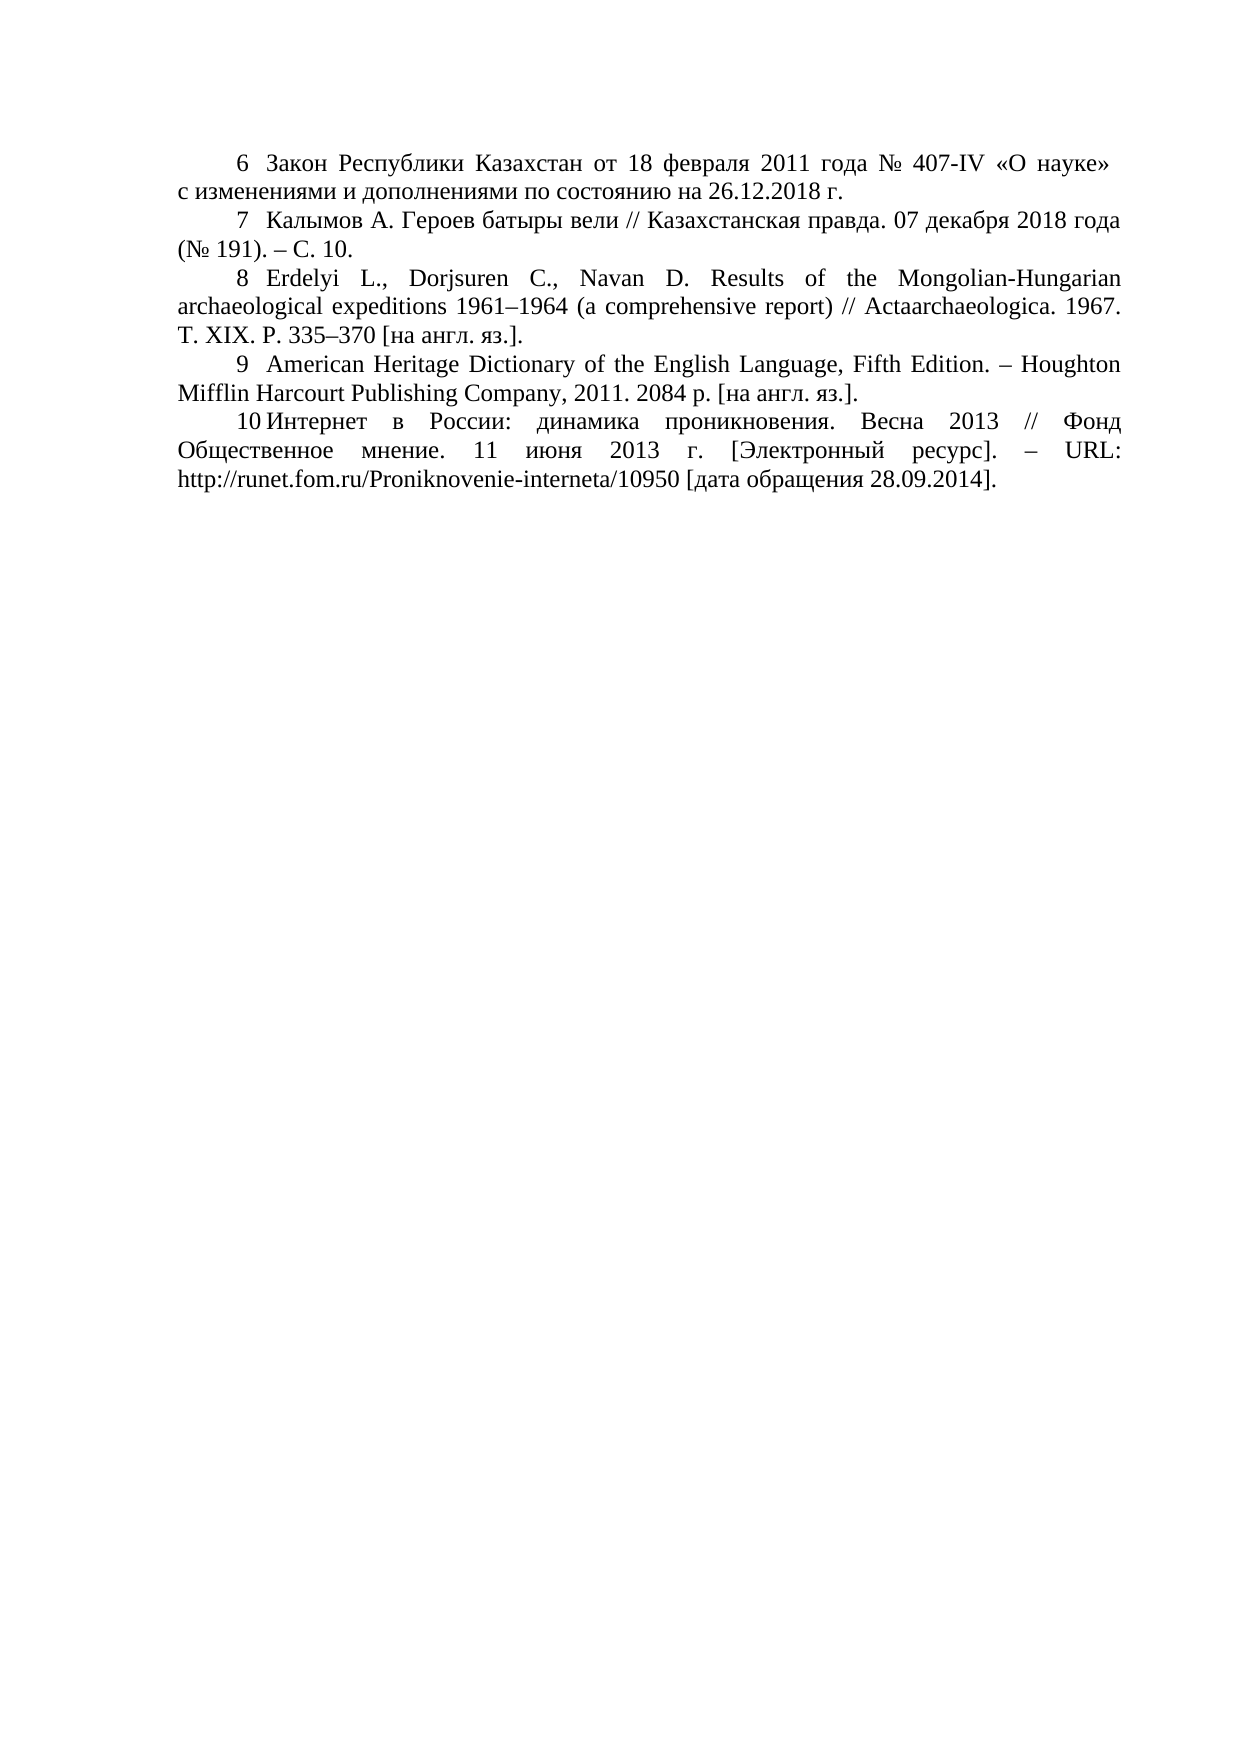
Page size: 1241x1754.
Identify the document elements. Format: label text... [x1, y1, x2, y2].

list Закон Республики Казахстан от 18 февраля 2011 года № 407-IV «О науке» с изменениями и дополнениями по состоянию на 26.12.2018 г. [177, 148, 1122, 205]
list Калымов А. Героев батыры вели // Казахстанская правда. 07 декабря 2018 года (№ 191). – С. 10. [177, 205, 1122, 263]
list Erdelyi L., Dorjsuren C., Navan D. Results of the Mongolian-Hungarian archaeological expeditions 1961–1964 (a comprehensive report) // Actaarchaeologica. 1967. T. XIX. P. 335–370 [на англ. яз.]. [177, 263, 1122, 349]
list American Heritage Dictionary of the English Language, Fifth Edition. – Houghton Mifflin Harcourt Publishing Company, 2011. 2084 p. [на англ. яз.]. [177, 349, 1122, 406]
list Интернет в России: динамика проникновения. Весна 2013 // Фонд Общественное мнение. 11 июня 2013 г. [Электронный ресурс]. ‒ URL: http://runet.fom.ru/Proniknovenie-interneta/10950 [дата обращения 28.09.2014]. [177, 406, 1122, 493]
